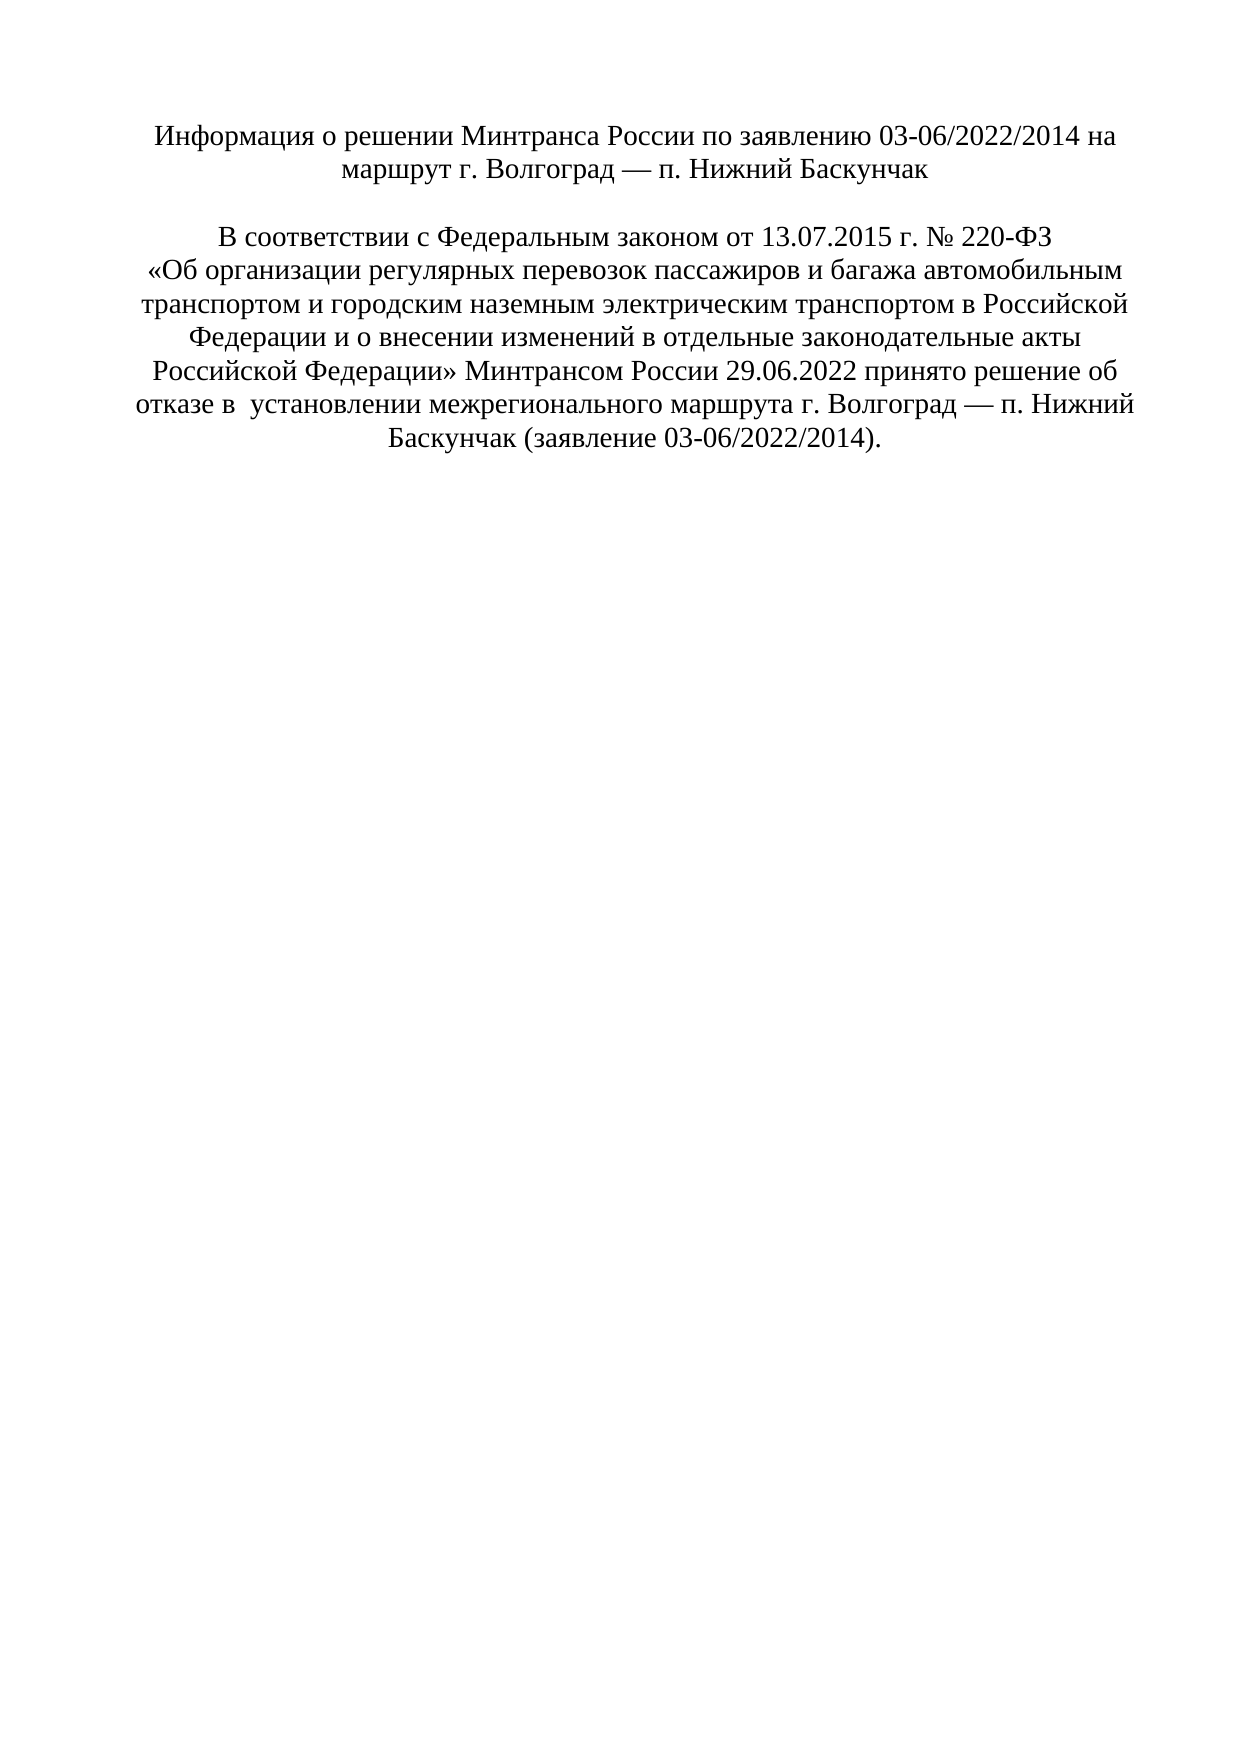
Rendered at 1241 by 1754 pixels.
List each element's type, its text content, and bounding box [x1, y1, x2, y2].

text Информация о решении Минтранса России по заявлению 03-06/2022/2014 на маршрут г. Волгоград — п. Нижний Баскунчак [118, 118, 1152, 185]
text В соответствии с Федеральным законом от 13.07.2015 г. № 220-ФЗ «Об организации регулярных перевозок пассажиров и багажа автомобильным транспортом и городским наземным электрическим транспортом в Российской Федерации и о внесении изменений в отдельные законодательные акты Российской Федерации» Минтрансом России 29.06.2022 принято решение об отказе в установлении межрегионального маршрута г. Волгоград — п. Нижний Баскунчак (заявление 03-06/2022/2014). [118, 219, 1152, 453]
